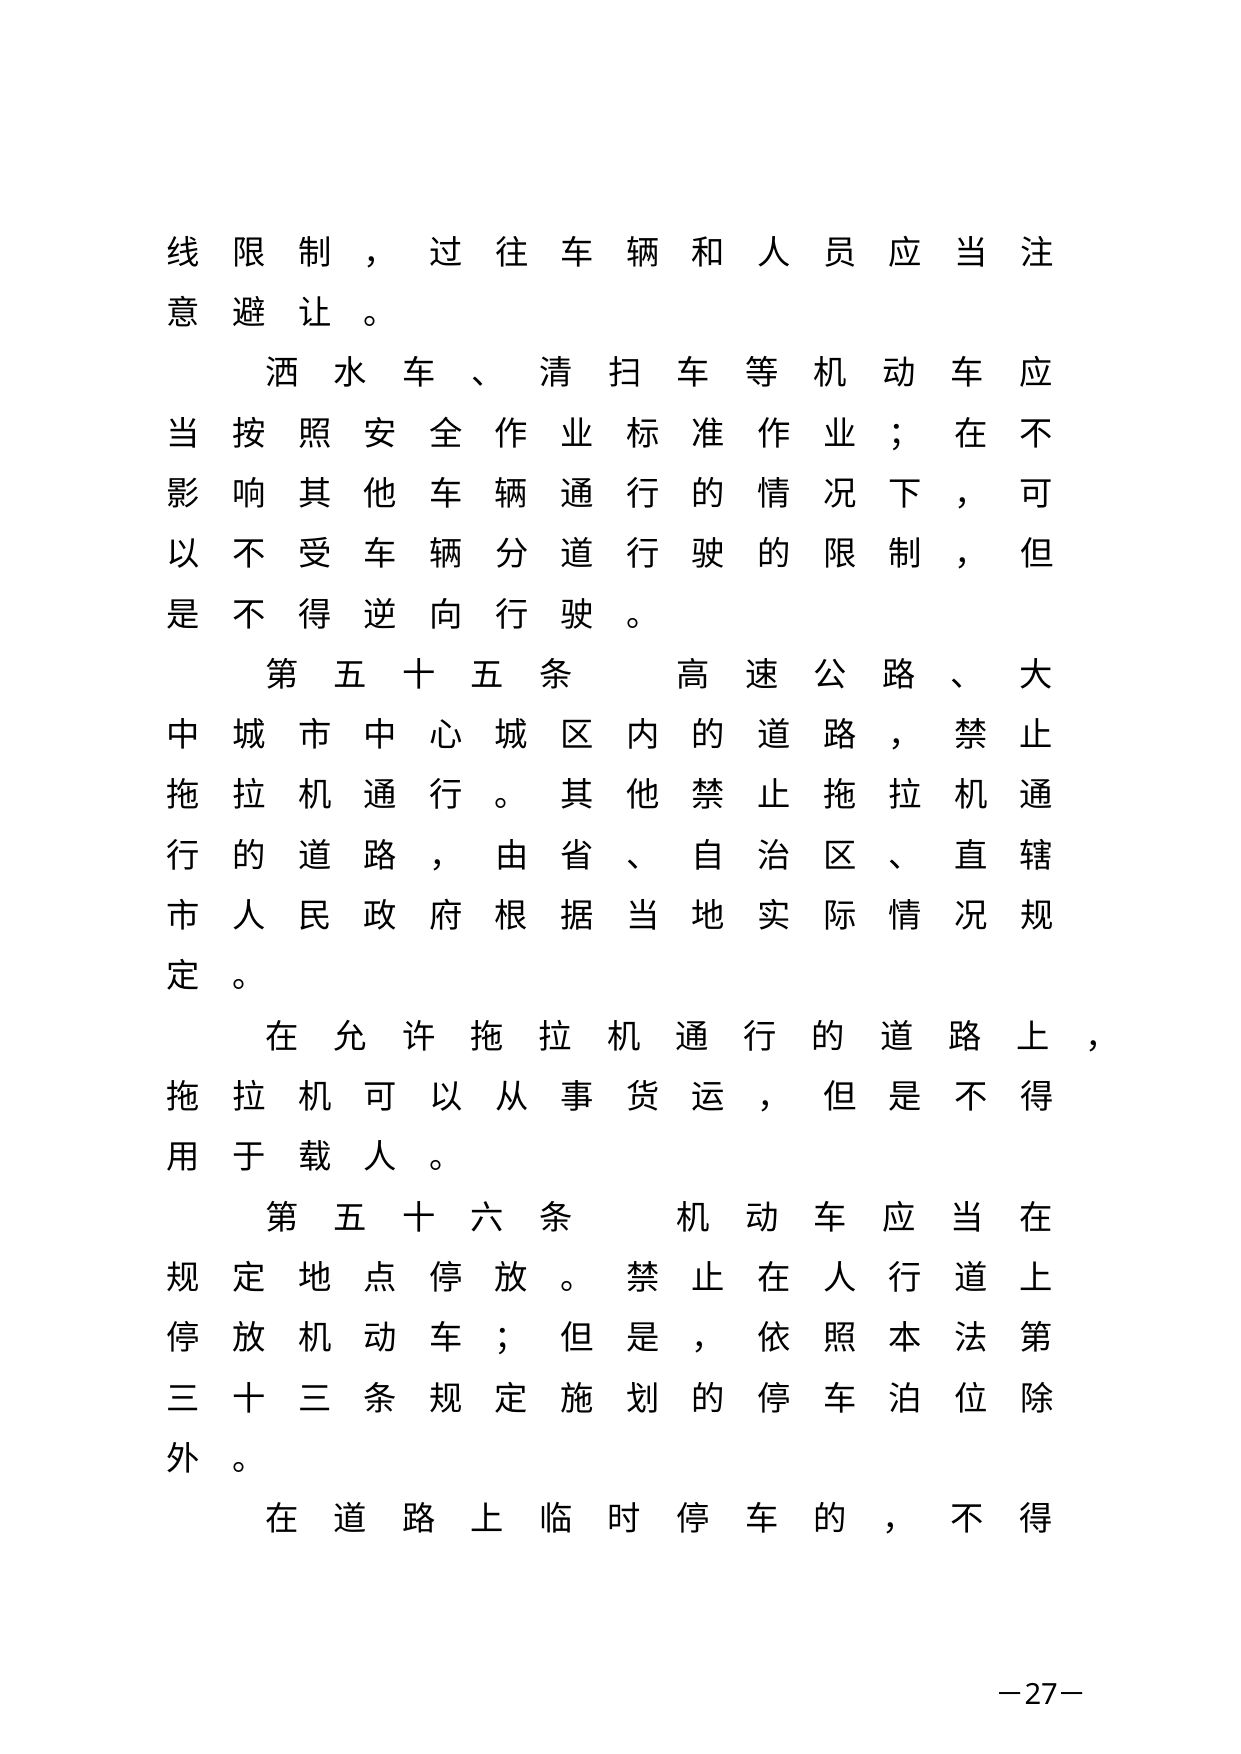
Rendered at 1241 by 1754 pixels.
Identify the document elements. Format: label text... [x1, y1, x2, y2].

text 在允许拖拉机通行的道路上，拖拉机可以从事货运，但是不得用于载人。 [167, 1003, 1085, 1184]
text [167, 1486, 1085, 1546]
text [167, 219, 1085, 340]
text 第五十六条 机动车应当在规定地点停放。禁止在人行道上停放机动车；但是，依照本法第三十三条规定施划的停车泊位除外。 [167, 1184, 1085, 1486]
text 洒水车、清扫车等机动车应当按照安全作业标准作业；在不影响其他车辆通行的情况下，可以不受车辆分道行驶的限制，但是不得逆向行驶。 [167, 340, 1085, 642]
text 第五十五条 高速公路、大中城市中心城区内的道路，禁止拖拉机通行。其他禁止拖拉机通行的道路，由省、自治区、直辖市人民政府根据当地实际情况规定。 [167, 642, 1085, 1003]
